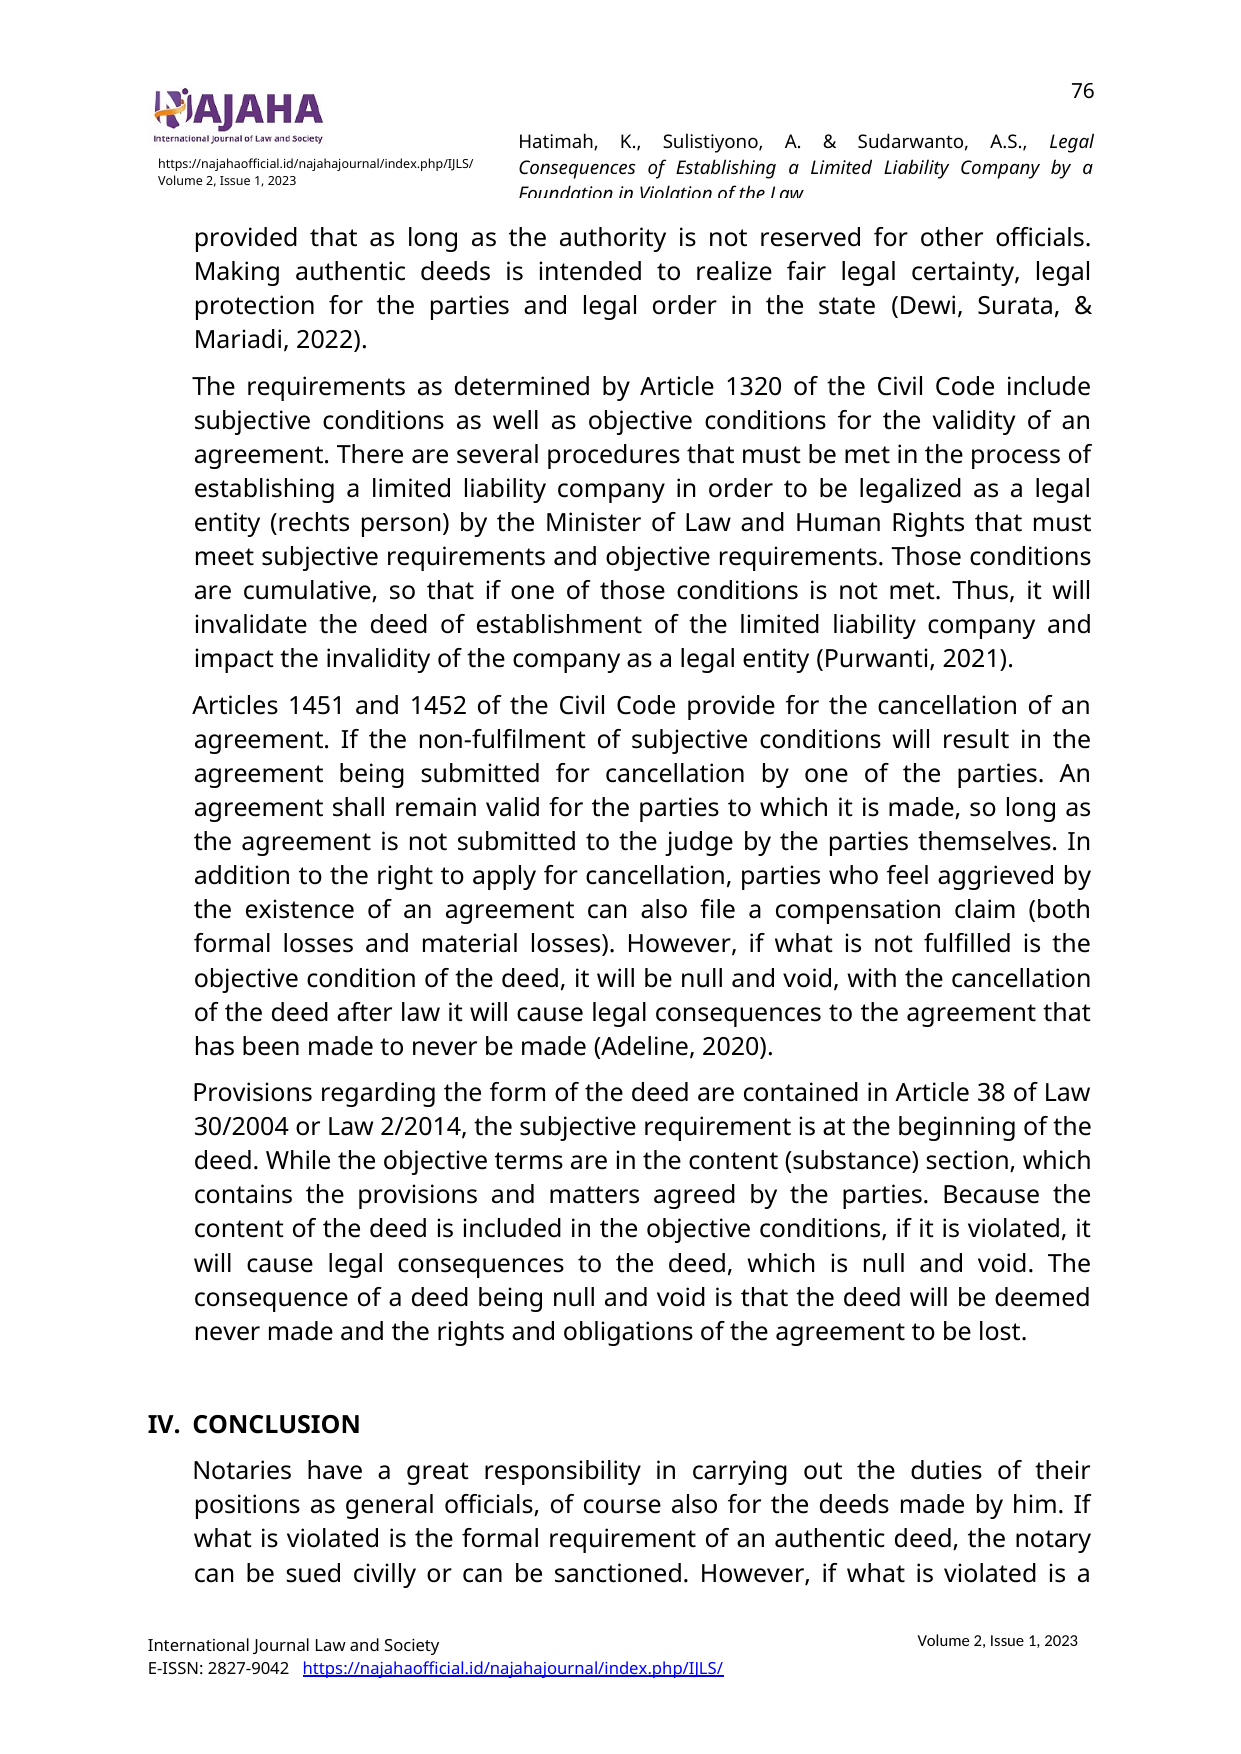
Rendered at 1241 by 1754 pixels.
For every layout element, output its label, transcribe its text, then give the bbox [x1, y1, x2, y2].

text Provisions regarding the form of the deed are contained in Article 38 of Law 30/2004 or Law 2/2014, the subjective requirement is at the beginning of the deed. While the objective terms are in the content (substance) section, which contains the provisions and matters agreed by the parties. Because the content of the deed is included in the objective conditions, if it is violated, it will cause legal consequences to the deed, which is null and void. The consequence of a deed being null and void is that the deed will be deemed never made and the rights and obligations of the agreement to be lost. [192, 1075, 1093, 1347]
text Articles 1451 and 1452 of the Civil Code provide for the cancellation of an agreement. If the non-fulfilment of subjective conditions will result in the agreement being submitted for cancellation by one of the parties. An agreement shall remain valid for the parties to which it is made, so long as the agreement is not submitted to the judge by the parties themselves. In addition to the right to apply for cancellation, parties who feel aggrieved by the existence of an agreement can also file a compensation claim (both formal losses and material losses). However, if what is not fulfilled is the objective condition of the deed, it will be null and void, with the cancellation of the deed after law it will cause legal consequences to the agreement that has been made to never be made (Adeline, 2020). [192, 688, 1093, 1062]
text The requirements as determined by Article 1320 of the Civil Code include subjective conditions as well as objective conditions for the validity of an agreement. There are several procedures that must be met in the process of establishing a limited liability company in order to be legalized as a legal entity (rechts person) by the Minister of Law and Human Rights that must meet subjective requirements and objective requirements. Those conditions are cumulative, so that if one of those conditions is not met. Thus, it will invalidate the deed of establishment of the limited liability company and impact the invalidity of the company as a legal entity (Purwanti, 2021). [192, 369, 1093, 675]
picture [147, 75, 328, 158]
list CONCLUSION [148, 1406, 1092, 1441]
